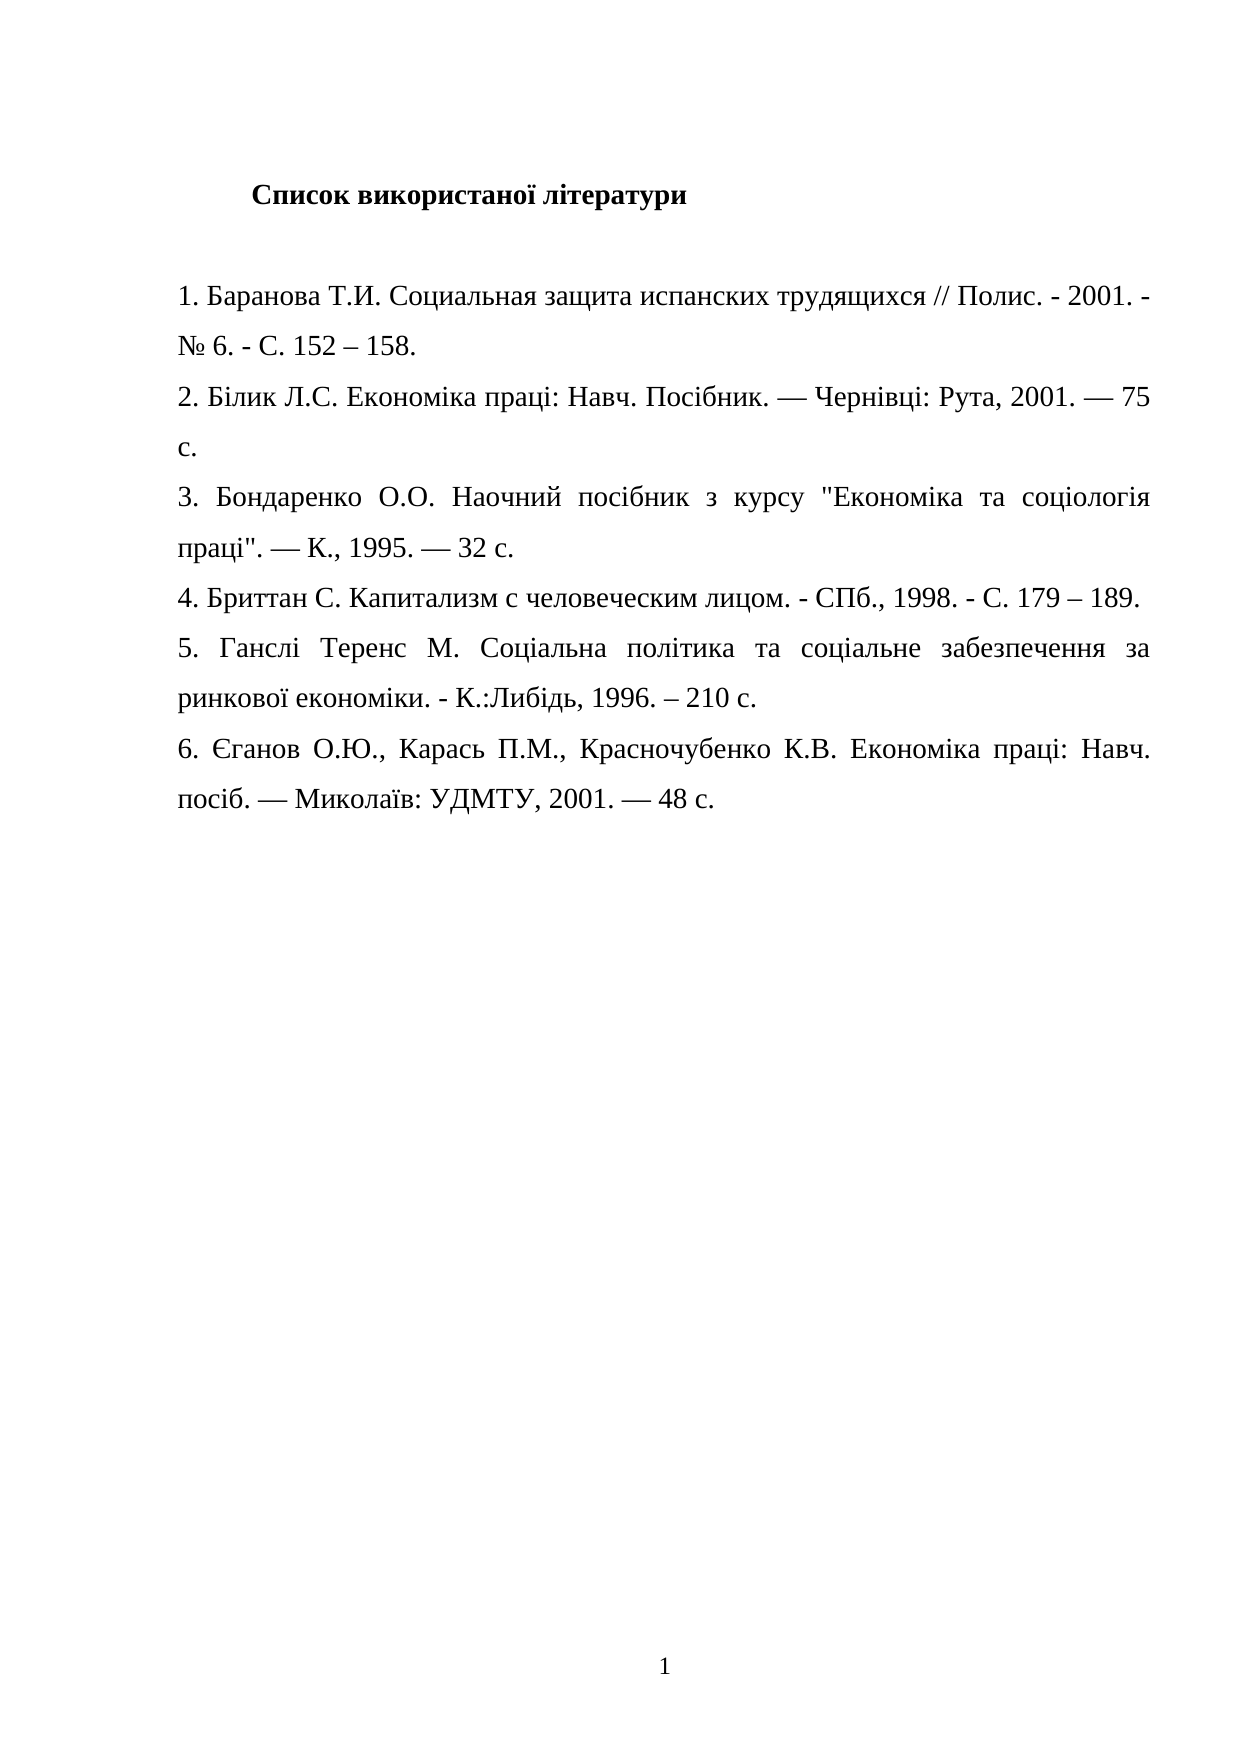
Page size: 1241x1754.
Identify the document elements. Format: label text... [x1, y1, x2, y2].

text 5. Ганслi Теренс М. Соцiальна полiтика та соцiальне забезпечення за ринкової економiки. - К.:Либідь, 1996. – 210 с. [177, 630, 1152, 714]
text 4. Бриттан С. Капитализм с человеческим лицом. - СПб., 1998. - С. 179 – 189. [177, 580, 1152, 613]
text 2. Білик Л.С. Економіка праці: Навч. Посібник. — Чернівці: Рута, 2001. — 75 с. [177, 379, 1152, 463]
text 3. Бондаренко О.О. Наочний посібник з курсу "Економіка та соціологія праці". — К., 1995. — 32 с. [177, 479, 1152, 563]
text 6. Єганов О.Ю., Карась П.М., Красночубенко К.В. Економіка праці: Навч. посіб. — Миколаїв: УДМТУ, 2001. — 48 с. [177, 731, 1152, 815]
text Список використаної літератури [177, 177, 1152, 211]
text 1. Баранова Т.И. Социальная защита испанских трудящихся // Полис. - 2001. - № 6. - С. 152 – 158. [177, 278, 1152, 362]
